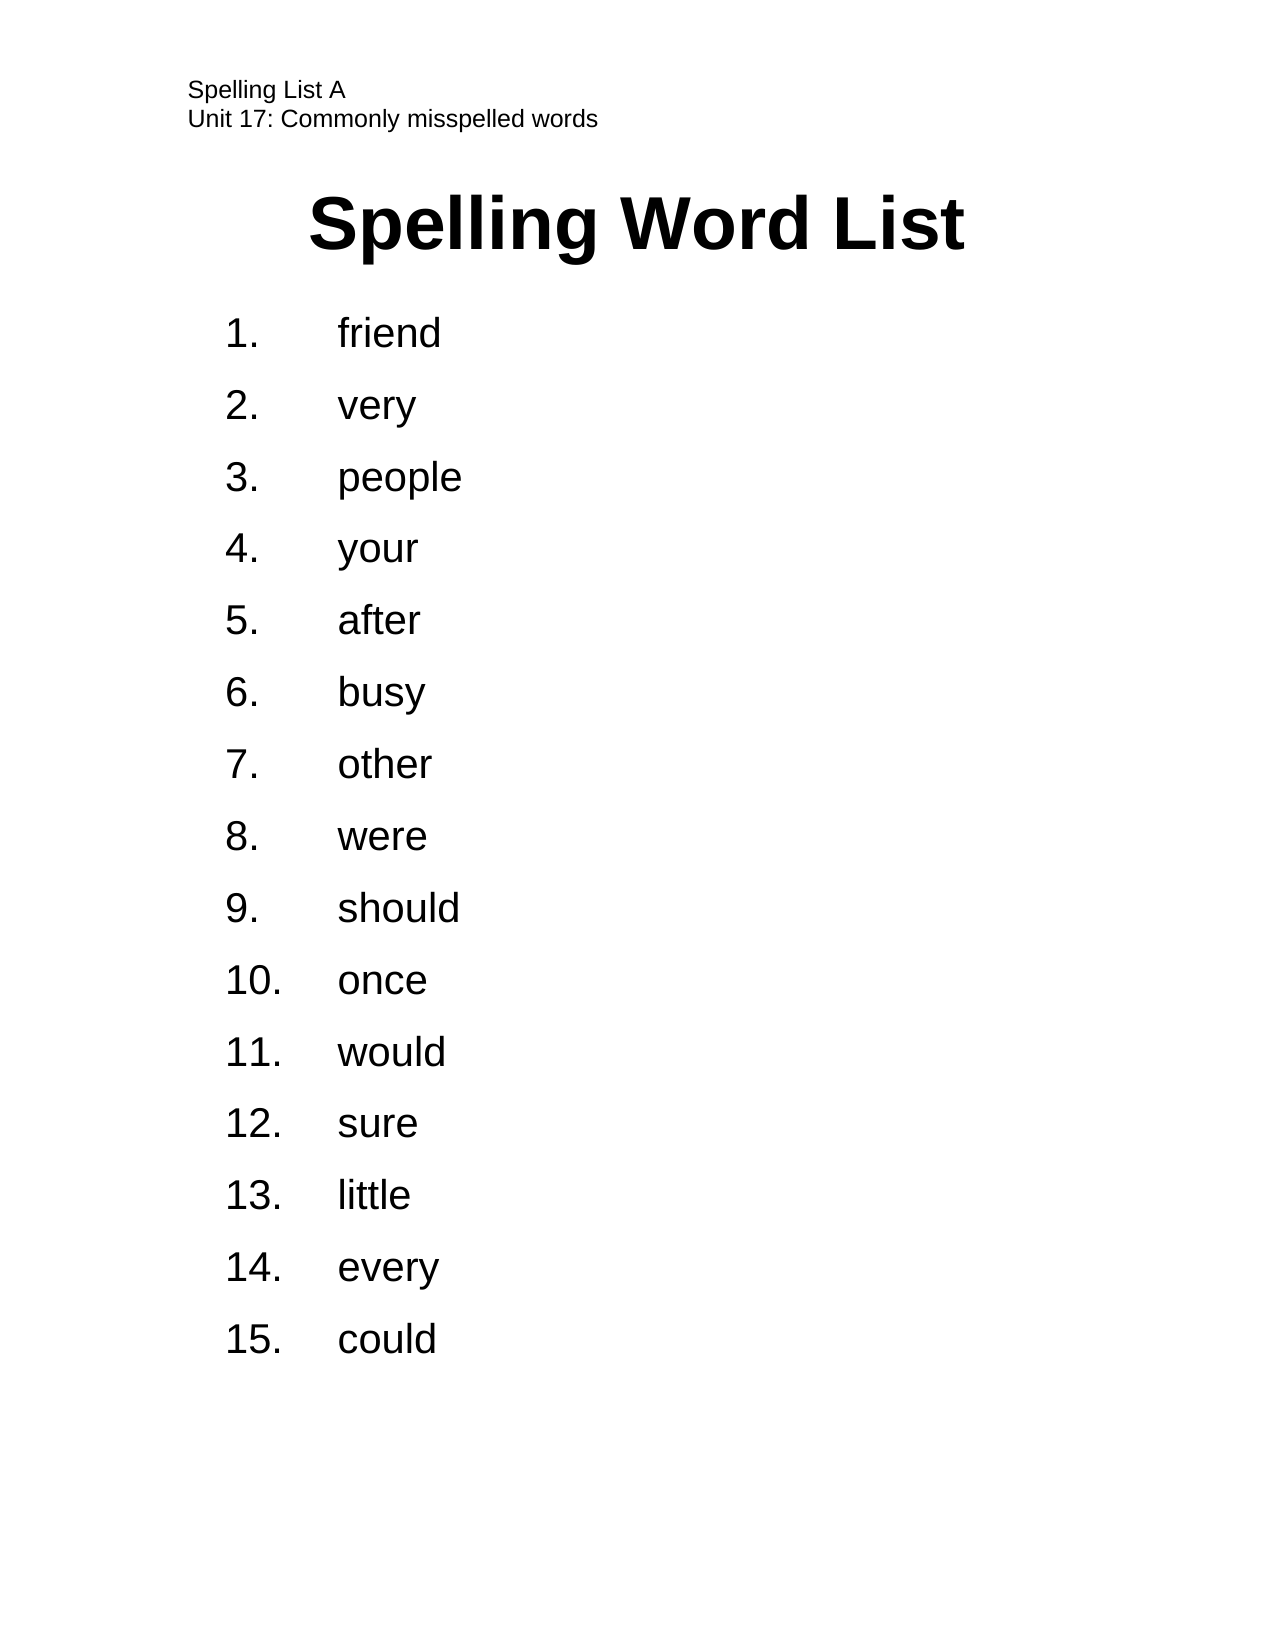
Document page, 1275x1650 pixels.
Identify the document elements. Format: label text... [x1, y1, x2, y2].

list would [225, 1027, 600, 1075]
list after [225, 596, 600, 643]
list people [225, 452, 600, 500]
list friend [225, 308, 600, 356]
list should [225, 883, 600, 931]
list little [225, 1171, 600, 1218]
list were [225, 811, 600, 859]
list your [225, 524, 600, 572]
list busy [225, 667, 600, 715]
list every [225, 1242, 600, 1290]
list once [225, 955, 600, 1003]
list other [225, 739, 600, 787]
list sure [225, 1099, 600, 1147]
list could [225, 1314, 600, 1362]
text Spelling Word List [187, 179, 1087, 265]
list very [225, 380, 600, 428]
